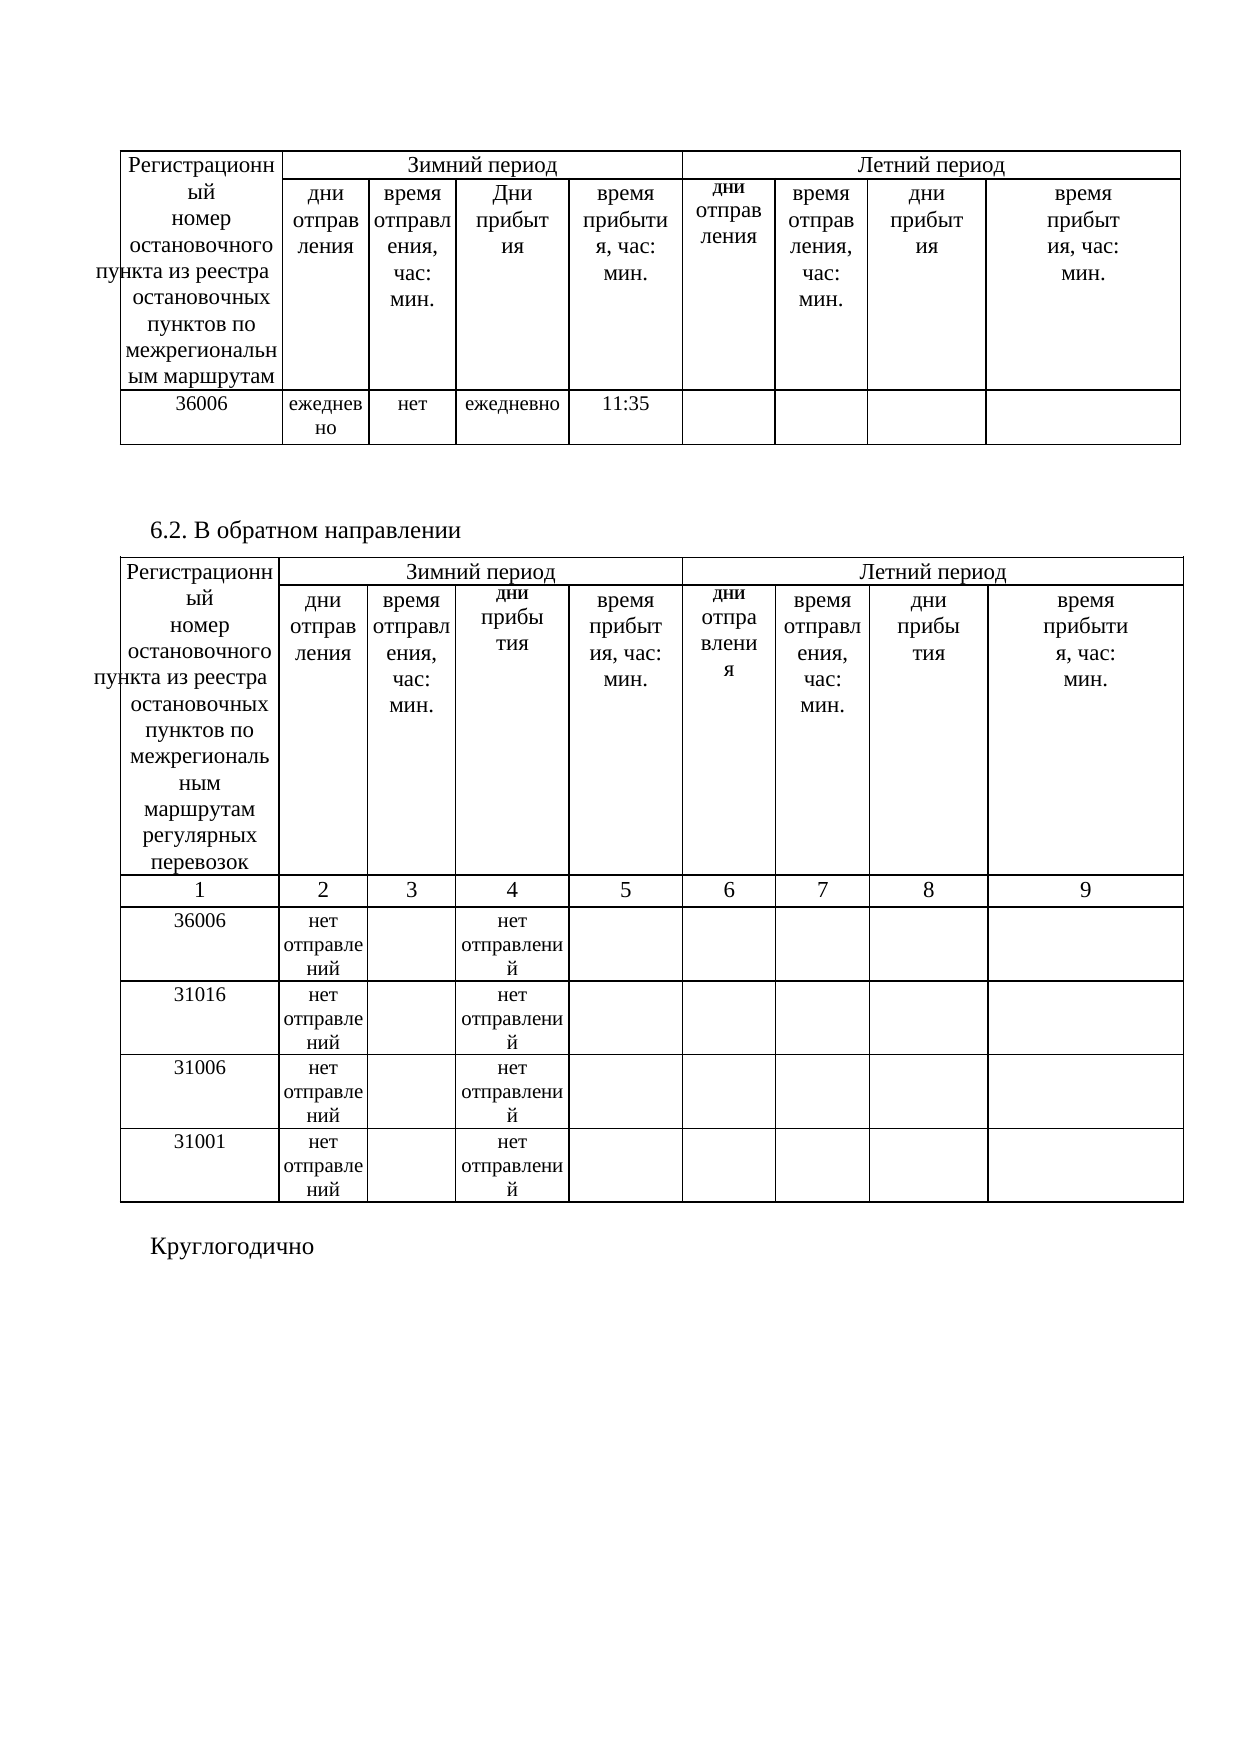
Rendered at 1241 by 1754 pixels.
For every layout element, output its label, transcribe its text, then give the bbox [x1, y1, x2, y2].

table_cell нет [370, 391, 455, 444]
table_cell [368, 982, 455, 1054]
table_cell ежедневно [283, 391, 368, 444]
table_cell [870, 1055, 987, 1127]
table_header Регистрационный номер остановочного пункта из реестра остановочных пунктов по межрегиональным маршрутам регулярных перевозок [121, 558, 278, 874]
table_cell 2 [280, 876, 367, 906]
table_cell [368, 1055, 455, 1127]
table_cell [570, 1129, 682, 1201]
table_cell 1 [121, 876, 278, 906]
table_cell 5 [570, 876, 682, 906]
table_cell 3 [368, 876, 455, 906]
table_cell [683, 1129, 775, 1201]
table_cell время прибыти я, час: мин. [989, 586, 1183, 874]
table_header Летний период [683, 558, 1183, 584]
table_cell [989, 982, 1183, 1054]
table_cell 6 [683, 876, 775, 906]
table_cell нет отправлений [456, 908, 568, 980]
table_cell время отправ ления, час: мин. [776, 180, 867, 389]
table_cell [683, 391, 774, 444]
table_cell нет отправлений [456, 1129, 568, 1201]
table_cell 9 [989, 876, 1183, 906]
table_cell [368, 1129, 455, 1201]
table_cell ДНИ прибы тия [456, 586, 568, 874]
table_cell время прибыти я, час: мин. [570, 180, 682, 389]
table_cell дни прибы тия [870, 586, 987, 874]
table_cell 11:35 [570, 391, 682, 444]
table_cell [776, 982, 869, 1054]
table_cell [683, 908, 775, 980]
table_cell 7 [776, 876, 869, 906]
table_cell [368, 908, 455, 980]
table_cell ДНИ отпра влени я [683, 586, 775, 874]
table_cell [868, 391, 985, 444]
table_cell 31001 [121, 1129, 278, 1201]
table_cell 36006 [121, 391, 282, 444]
table_cell дни отправ ления [280, 586, 367, 874]
table_cell нет отправлений [456, 1055, 568, 1127]
table_cell нет отправлений [280, 908, 367, 980]
table_cell нет отправлений [280, 982, 367, 1054]
table_cell [570, 908, 682, 980]
table_cell 4 [456, 876, 568, 906]
table_cell [776, 1129, 869, 1201]
table_cell время прибыт ия, час: мин. [570, 586, 682, 874]
table_header Зимний период [283, 152, 682, 178]
table_cell ДНИ отправ ления [683, 180, 774, 389]
table_cell нет отправлений [280, 1129, 367, 1201]
table_cell [683, 1055, 775, 1127]
table_cell нет отправлений [280, 1055, 367, 1127]
table_cell [870, 908, 987, 980]
table_cell [987, 391, 1180, 444]
text 6.2. В обратном направлении [150, 515, 1090, 544]
table_cell время отправл ения, час: мин. [370, 180, 455, 389]
table_cell [570, 982, 682, 1054]
table_cell [870, 1129, 987, 1201]
text Круглогодично [150, 1231, 1090, 1260]
table_cell Дни прибыт ия [457, 180, 568, 389]
table_cell [776, 1055, 869, 1127]
table_cell [776, 391, 867, 444]
table_header Летний период [683, 152, 1180, 178]
table_cell дни отправ ления [283, 180, 368, 389]
table_cell [870, 982, 987, 1054]
table_cell нет отправлений [456, 982, 568, 1054]
table_cell [989, 908, 1183, 980]
table_cell время отправл ения, час: мин. [368, 586, 455, 874]
table_cell 31016 [121, 982, 278, 1054]
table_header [121, 152, 282, 389]
table_cell [570, 1055, 682, 1127]
table_cell ежедневно [457, 391, 568, 444]
table_cell время прибыт ия, час: мин. [987, 180, 1180, 389]
table_cell 36006 [121, 908, 278, 980]
table_cell дни прибыт ия [868, 180, 985, 389]
table_header Зимний период [280, 558, 682, 584]
table_cell 8 [870, 876, 987, 906]
table_cell [989, 1055, 1183, 1127]
table_cell [683, 982, 775, 1054]
table_cell 31006 [121, 1055, 278, 1127]
table_cell [776, 908, 869, 980]
table_cell время отправл ения, час: мин. [776, 586, 869, 874]
table_cell [989, 1129, 1183, 1201]
